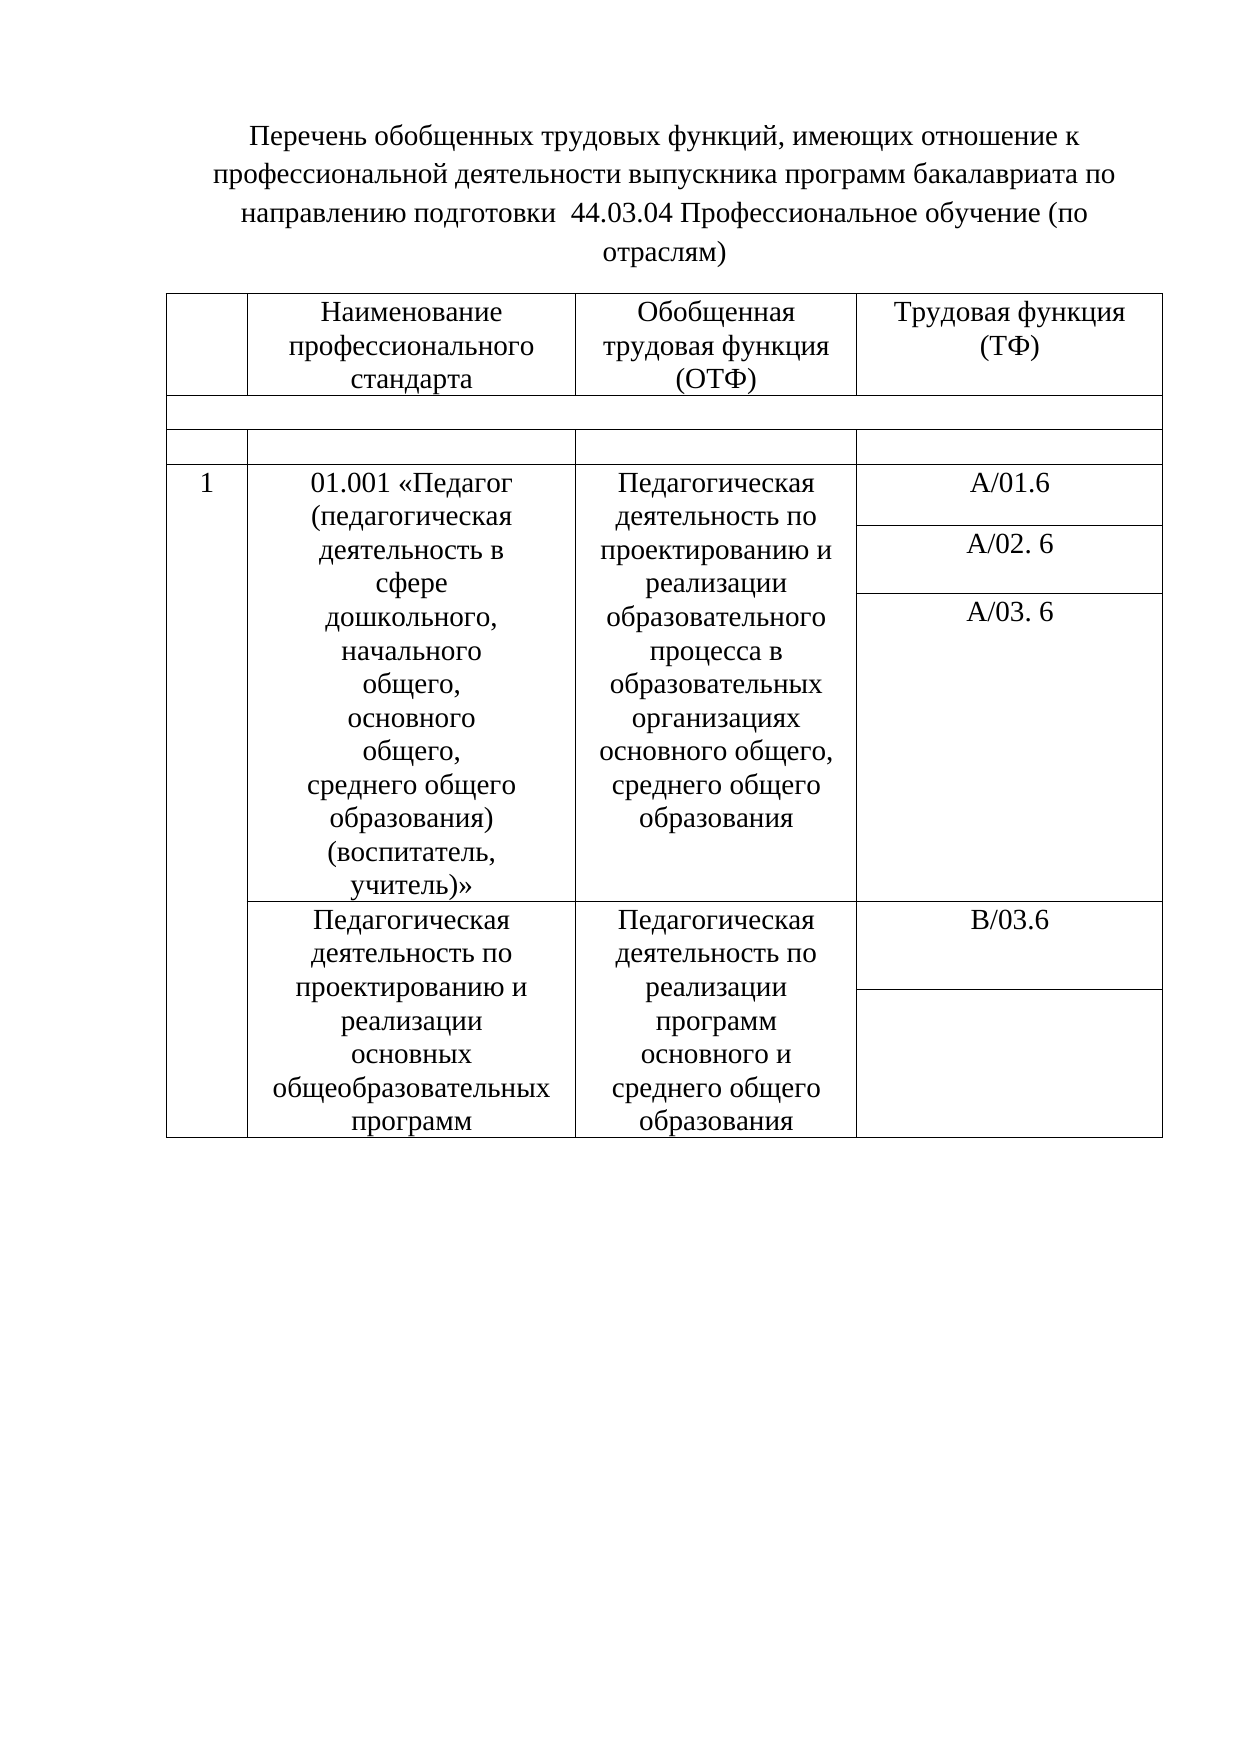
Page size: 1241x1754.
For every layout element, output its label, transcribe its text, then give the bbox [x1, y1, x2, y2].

table_header Трудовая функция (ТФ) [857, 294, 1162, 395]
table_cell [576, 430, 856, 464]
table_header Наименование профессионального стандарта [248, 294, 575, 395]
table_cell [167, 430, 247, 464]
table_cell [857, 430, 1162, 464]
table_cell Педагогическая деятельность по реализации программ основного и среднего общего образования [576, 902, 856, 1137]
table_cell В/03.6 [857, 902, 1162, 989]
table_cell 1 [167, 465, 247, 1137]
text Перечень обобщенных трудовых функций, имеющих отношение к профессиональной деятельности выпускника программ бакалавриата по направлению подготовки 44.03.04 Профессиональное обучение (по отраслям) [177, 118, 1152, 267]
table_cell А/01.6 [857, 465, 1162, 525]
table_cell А/02. 6 [857, 526, 1162, 593]
table_cell [857, 990, 1162, 1137]
table_cell 01.001 «Педагог (педагогическая деятельность в сфере дошкольного, начального общего, основного общего, среднего общего образования) (воспитатель, учитель)» [248, 465, 575, 901]
table_cell А/03. 6 [857, 594, 1162, 901]
table_header Обобщенная трудовая функция (ОТФ) [576, 294, 856, 395]
table_cell Педагогическая деятельность по проектированию и реализации образовательного процесса в образовательных организациях основного общего, среднего общего образования [576, 465, 856, 901]
table_cell [167, 396, 1162, 429]
table_header [167, 294, 247, 395]
table_cell [248, 430, 575, 464]
table_cell Педагогическая деятельность по проектированию и реализации основных общеобразовательных программ [248, 902, 575, 1137]
